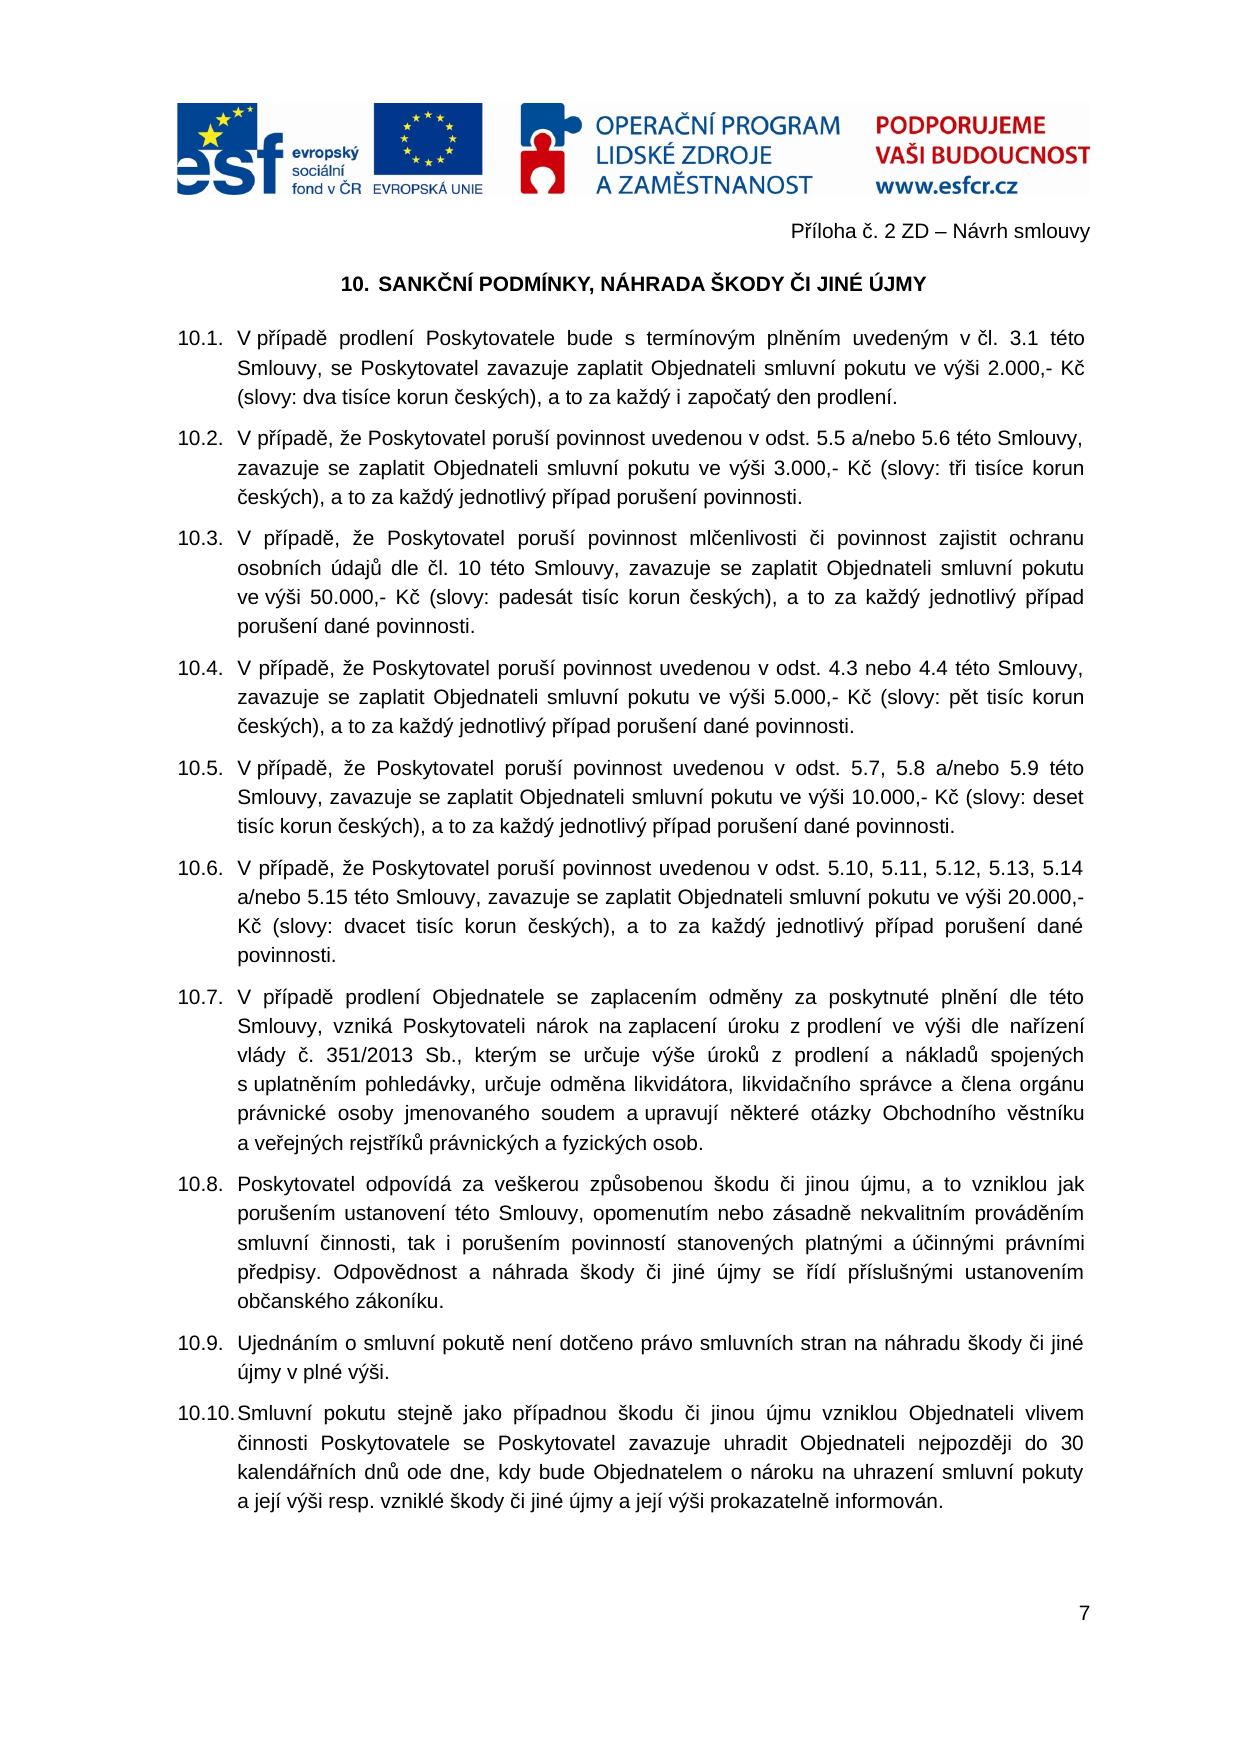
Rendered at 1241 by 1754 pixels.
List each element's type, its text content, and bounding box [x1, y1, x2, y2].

subtitle sanKční Podmínky, náhrada škody či jiné újmy [177, 267, 1090, 296]
picture [177, 103, 1091, 195]
list V případě, že Poskytovatel poruší povinnost uvedenou v odst. 5.10, 5.11, 5.12, 5.13, 5.14 a/nebo 5.15 této Smlouvy, zavazuje se zaplatit Objednateli smluvní pokutu ve výši 20.000,- Kč (slovy: dvacet tisíc korun českých), a to za každý jednotlivý případ porušení dané povinnosti. [177, 850, 1085, 967]
list V případě, že Poskytovatel poruší povinnost uvedenou v odst. 5.7, 5.8 a/nebo 5.9 této Smlouvy, zavazuje se zaplatit Objednateli smluvní pokutu ve výši 10.000,- Kč (slovy: deset tisíc korun českých), a to za každý jednotlivý případ porušení dané povinnosti. [177, 750, 1085, 838]
list V případě, že Poskytovatel poruší povinnost uvedenou v odst. 5.5 a/nebo 5.6 této Smlouvy, zavazuje se zaplatit Objednateli smluvní pokutu ve výši 3.000,- Kč (slovy: tři tisíce korun českých), a to za každý jednotlivý případ porušení povinnosti. [177, 421, 1085, 508]
list V případě prodlení Poskytovatele bude s termínovým plněním uvedeným v čl. 3.1 této Smlouvy, se Poskytovatel zavazuje zaplatit Objednateli smluvní pokutu ve výši 2.000,- Kč (slovy: dva tisíce korun českých), a to za každý i započatý den prodlení. [177, 321, 1085, 408]
list Smluvní pokutu stejně jako případnou škodu či jinou újmu vzniklou Objednateli vlivem činnosti Poskytovatele se Poskytovatel zavazuje uhradit Objednateli nejpozději do 30 kalendářních dnů ode dne, kdy bude Objednatelem o nároku na uhrazení smluvní pokuty a její výši resp. vzniklé škody či jiné újmy a její výši prokazatelně informován. [177, 1396, 1085, 1513]
list V případě prodlení Objednatele se zaplacením odměny za poskytnuté plnění dle této Smlouvy, vzniká Poskytovateli nárok na zaplacení úroku z prodlení ve výši dle nařízení vlády č. 351/2013 Sb., kterým se určuje výše úroků z prodlení a nákladů spojených s uplatněním pohledávky, určuje odměna likvidátora, likvidačního správce a člena orgánu právnické osoby jmenovaného soudem a upravují některé otázky Obchodního věstníku a veřejných rejstříků právnických a fyzických osob. [177, 979, 1085, 1154]
list V případě, že Poskytovatel poruší povinnost uvedenou v odst. 4.3 nebo 4.4 této Smlouvy, zavazuje se zaplatit Objednateli smluvní pokutu ve výši 5.000,- Kč (slovy: pět tisíc korun českých), a to za každý jednotlivý případ porušení dané povinnosti. [177, 650, 1085, 738]
list V případě, že Poskytovatel poruší povinnost mlčenlivosti či povinnost zajistit ochranu osobních údajů dle čl. 10 této Smlouvy, zavazuje se zaplatit Objednateli smluvní pokutu ve výši 50.000,- Kč (slovy: padesát tisíc korun českých), a to za každý jednotlivý případ porušení dané povinnosti. [177, 521, 1085, 638]
list Ujednáním o smluvní pokutě není dotčeno právo smluvních stran na náhradu škody či jiné újmy v plné výši. [177, 1325, 1085, 1383]
list Poskytovatel odpovídá za veškerou způsobenou škodu či jinou újmu, a to vzniklou jak porušením ustanovení této Smlouvy, opomenutím nebo zásadně nekvalitním prováděním smluvní činnosti, tak i porušením povinností stanovených platnými a účinnými právními předpisy. Odpovědnost a náhrada škody či jiné újmy se řídí příslušnými ustanovením občanského zákoníku. [177, 1167, 1085, 1313]
